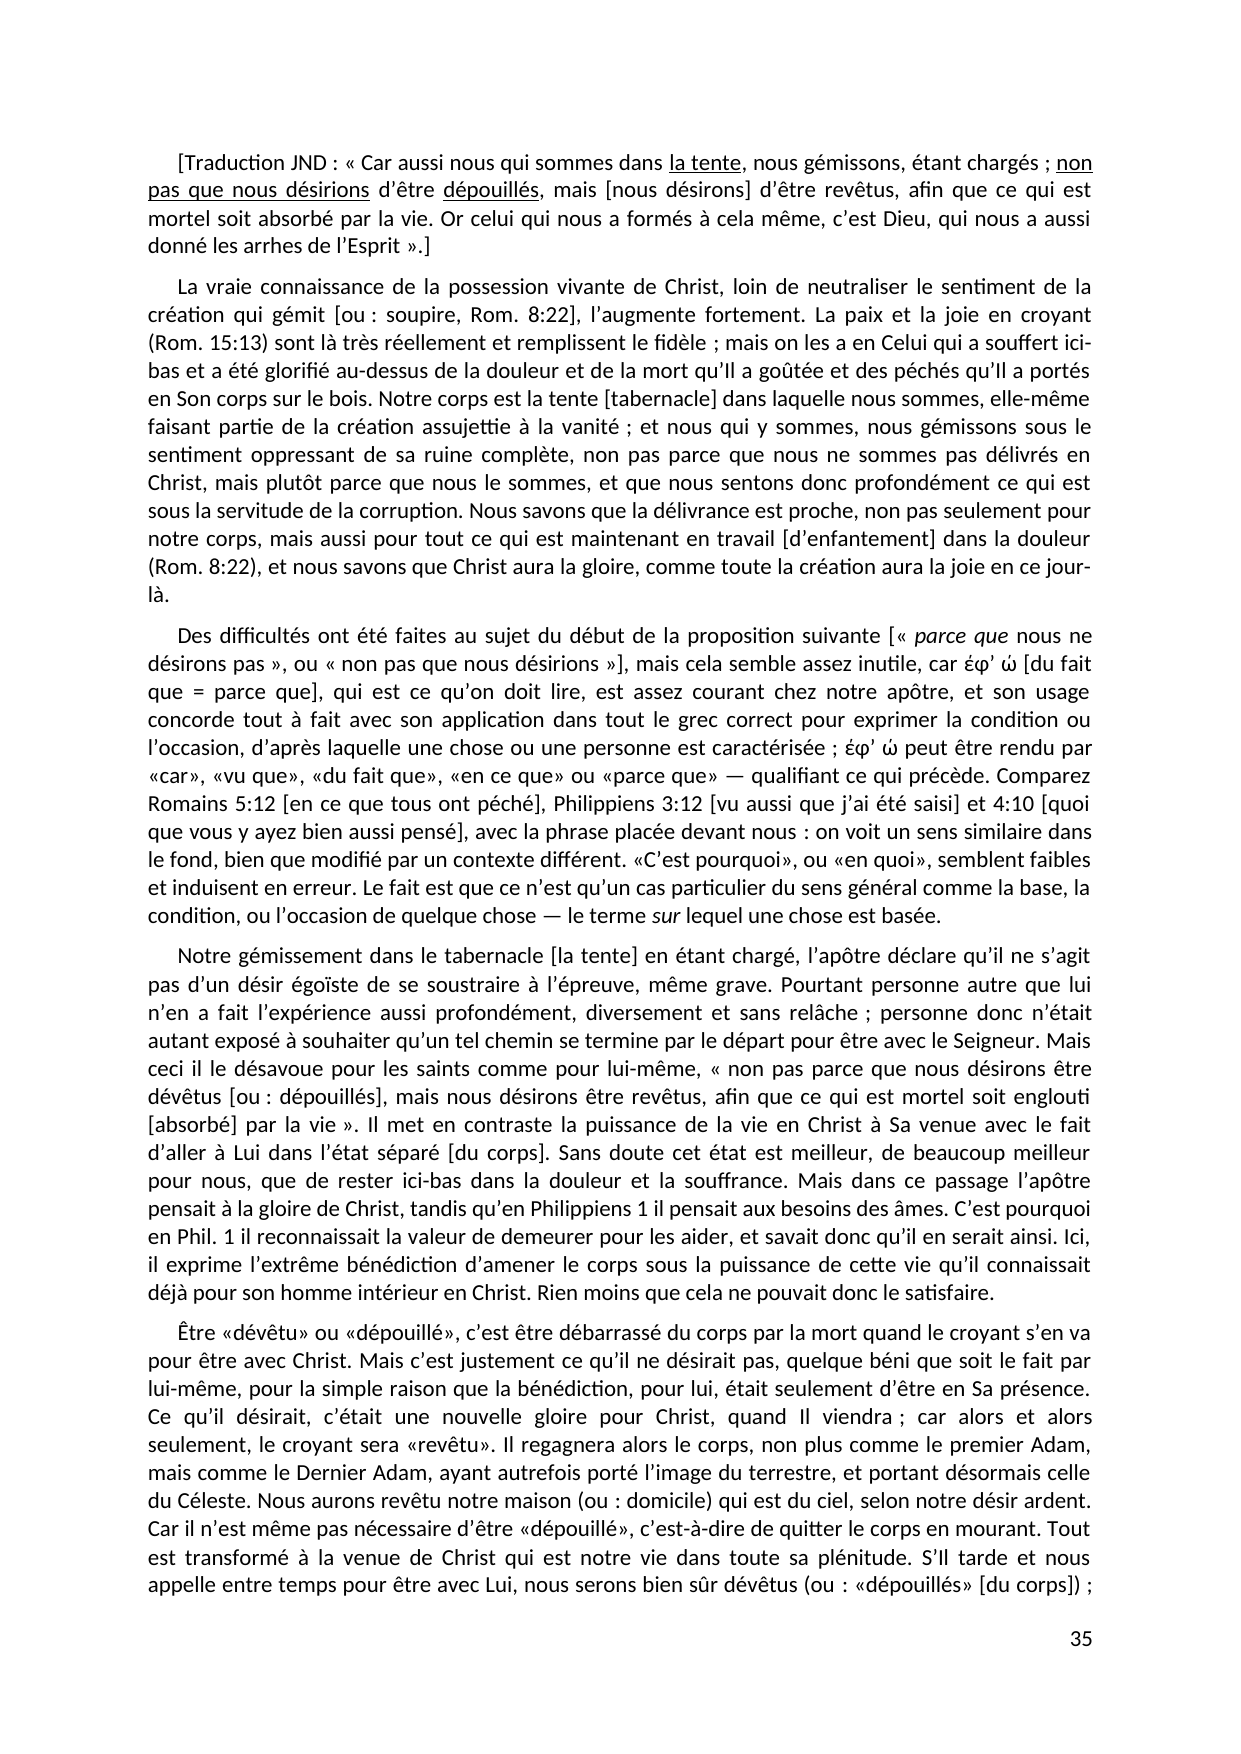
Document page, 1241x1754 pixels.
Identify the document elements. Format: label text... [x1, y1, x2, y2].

text Des difficultés ont été faites au sujet du début de la proposition suivante [« parce que nous ne désirons pas », ou « non pas que nous désirions »], mais cela semble assez inutile, car έφ’ ώ [du fait que = parce que], qui est ce qu’on doit lire, est assez courant chez notre apôtre, et son usage concorde tout à fait avec son application dans tout le grec correct pour exprimer la condition ou l’occasion, d’après laquelle une chose ou une personne est caractérisée ; έφ’ ώ peut être rendu par «car», «vu que», «du fait que», «en ce que» ou «parce que» — qualifiant ce qui précède. Comparez Romains 5:12 [en ce que tous ont péché], Philippiens 3:12 [vu aussi que j’ai été saisi] et 4:10 [quoi que vous y ayez bien aussi pensé], avec la phrase placée devant nous : on voit un sens similaire dans le fond, bien que modifié par un contexte différent. «C’est pourquoi», ou «en quoi», semblent faibles et induisent en erreur. Le fait est que ce n’est qu’un cas particulier du sens général comme la base, la condition, ou l’occasion de quelque chose — le terme sur lequel une chose est basée. [148, 621, 1093, 929]
text Notre gémissement dans le tabernacle [la tente] en étant chargé, l’apôtre déclare qu’il ne s’agit pas d’un désir égoïste de se soustraire à l’épreuve, même grave. Pourtant personne autre que lui n’en a fait l’expérience aussi profondément, diversement et sans relâche ; personne donc n’était autant exposé à souhaiter qu’un tel chemin se termine par le départ pour être avec le Seigneur. Mais ceci il le désavoue pour les saints comme pour lui-même, « non pas parce que nous désirons être dévêtus [ou : dépouillés], mais nous désirons être revêtus, afin que ce qui est mortel soit englouti [absorbé] par la vie ». Il met en contraste la puissance de la vie en Christ à Sa venue avec le fait d’aller à Lui dans l’état séparé [du corps]. Sans doute cet état est meilleur, de beaucoup meilleur pour nous, que de rester ici-bas dans la douleur et la souffrance. Mais dans ce passage l’apôtre pensait à la gloire de Christ, tandis qu’en Philippiens 1 il pensait aux besoins des âmes. C’est pourquoi en Phil. 1 il reconnaissait la valeur de demeurer pour les aider, et savait donc qu’il en serait ainsi. Ici, il exprime l’extrême bénédiction d’amener le corps sous la puissance de cette vie qu’il connaissait déjà pour son homme intérieur en Christ. Rien moins que cela ne pouvait donc le satisfaire. [148, 942, 1093, 1306]
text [148, 1318, 1093, 1599]
text La vraie connaissance de la possession vivante de Christ, loin de neutraliser le sentiment de la création qui gémit [ou : soupire, Rom. 8:22], l’augmente fortement. La paix et la joie en croyant (Rom. 15:13) sont là très réellement et remplissent le fidèle ; mais on les a en Celui qui a souffert ici-bas et a été glorifié au-dessus de la douleur et de la mort qu’Il a goûtée et des péchés qu’Il a portés en Son corps sur le bois. Notre corps est la tente [tabernacle] dans laquelle nous sommes, elle-même faisant partie de la création assujettie à la vanité ; et nous qui y sommes, nous gémissons sous le sentiment oppressant de sa ruine complète, non pas parce que nous ne sommes pas délivrés en Christ, mais plutôt parce que nous le sommes, et que nous sentons donc profondément ce qui est sous la servitude de la corruption. Nous savons que la délivrance est proche, non pas seulement pour notre corps, mais aussi pour tout ce qui est maintenant en travail [d’enfantement] dans la douleur (Rom. 8:22), et nous savons que Christ aura la gloire, comme toute la création aura la joie en ce jour-là. [148, 272, 1093, 608]
text [Traduction JND : « Car aussi nous qui sommes dans la tente, nous gémissons, étant chargés ; non pas que nous désirions d’être dépouillés, mais [nous désirons] d’être revêtus, afin que ce qui est mortel soit absorbé par la vie. Or celui qui nous a formés à cela même, c’est Dieu, qui nous a aussi donné les arrhes de l’Esprit ».] [148, 148, 1093, 260]
